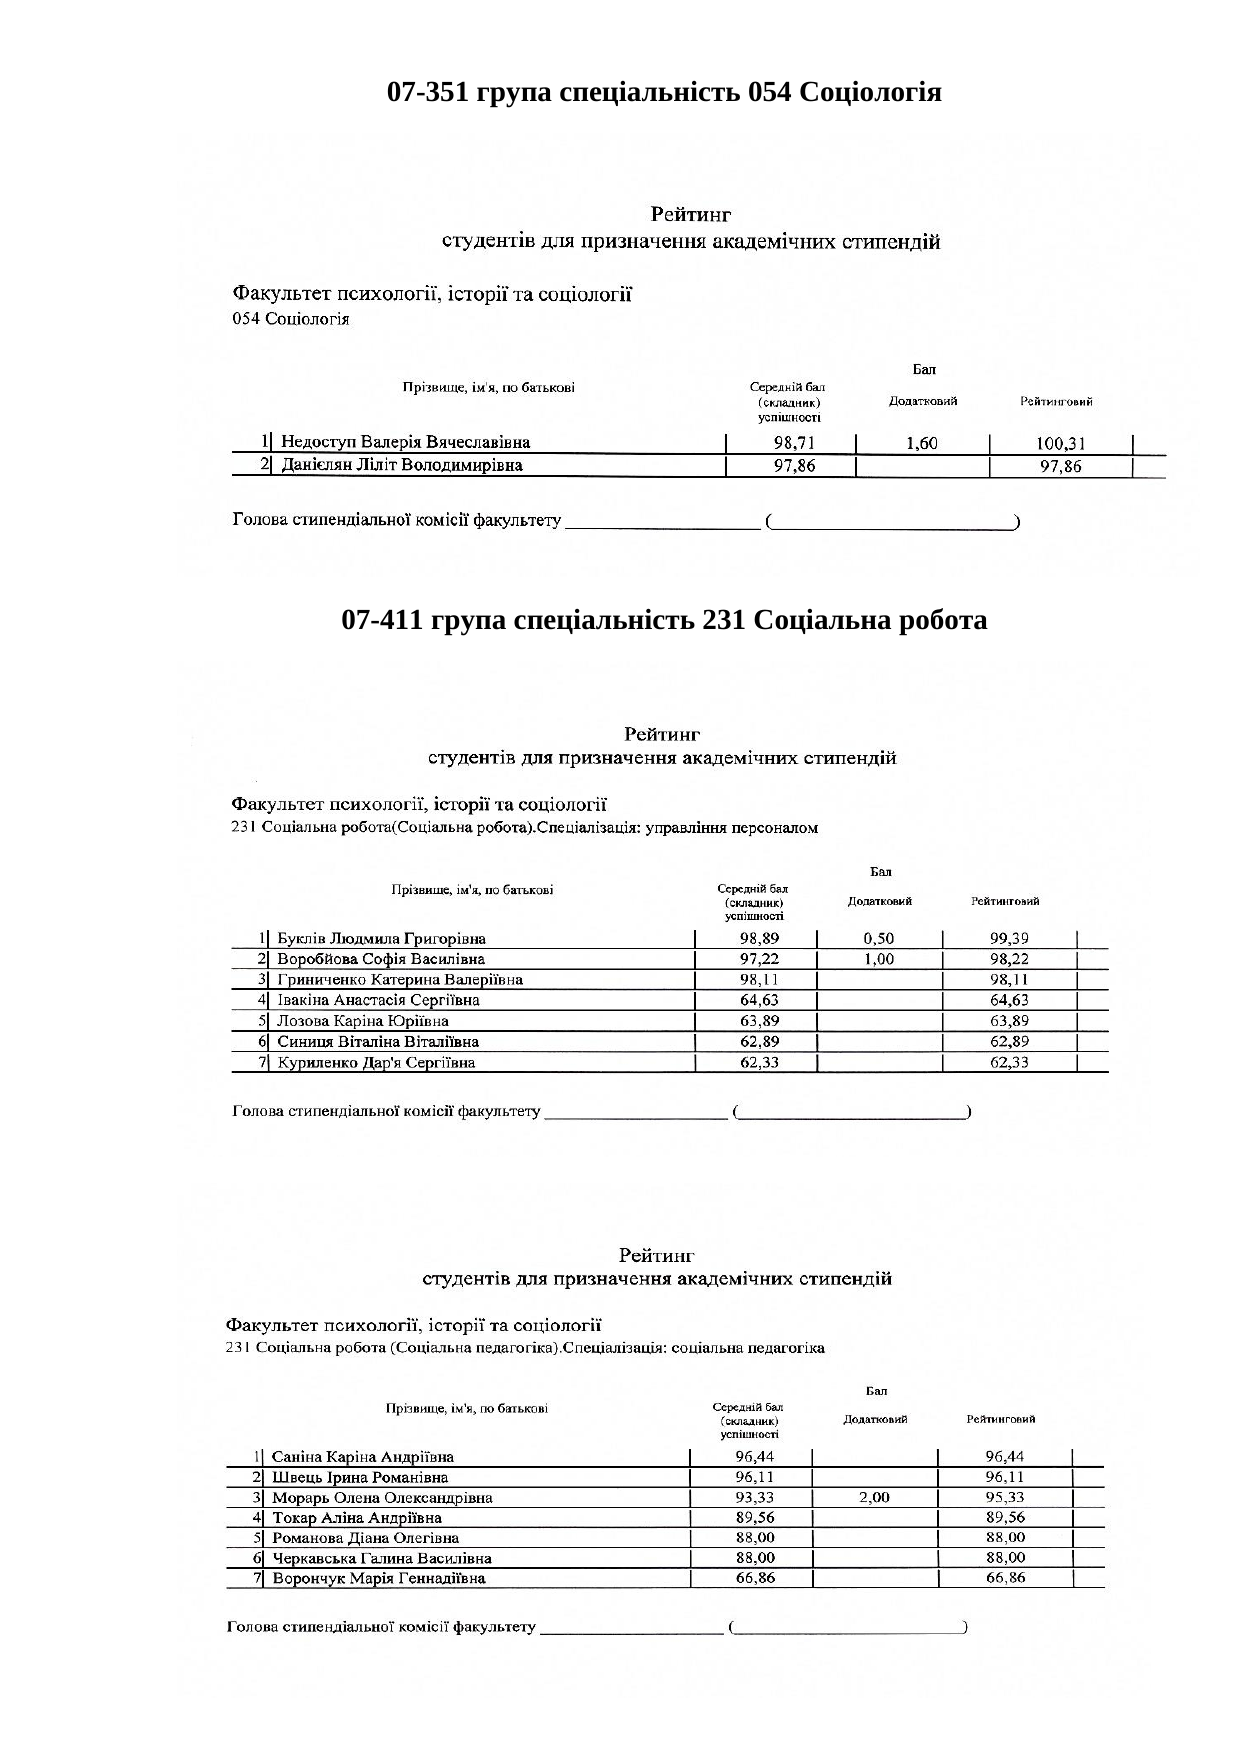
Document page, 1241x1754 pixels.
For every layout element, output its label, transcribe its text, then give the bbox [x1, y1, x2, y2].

picture [177, 133, 1200, 577]
picture [177, 1183, 1151, 1698]
text 07-411 група спеціальність 231 Соціальна робота [177, 602, 1152, 636]
text 07-351 група спеціальність 054 Соціологія [177, 74, 1152, 107]
picture [177, 661, 1151, 1157]
